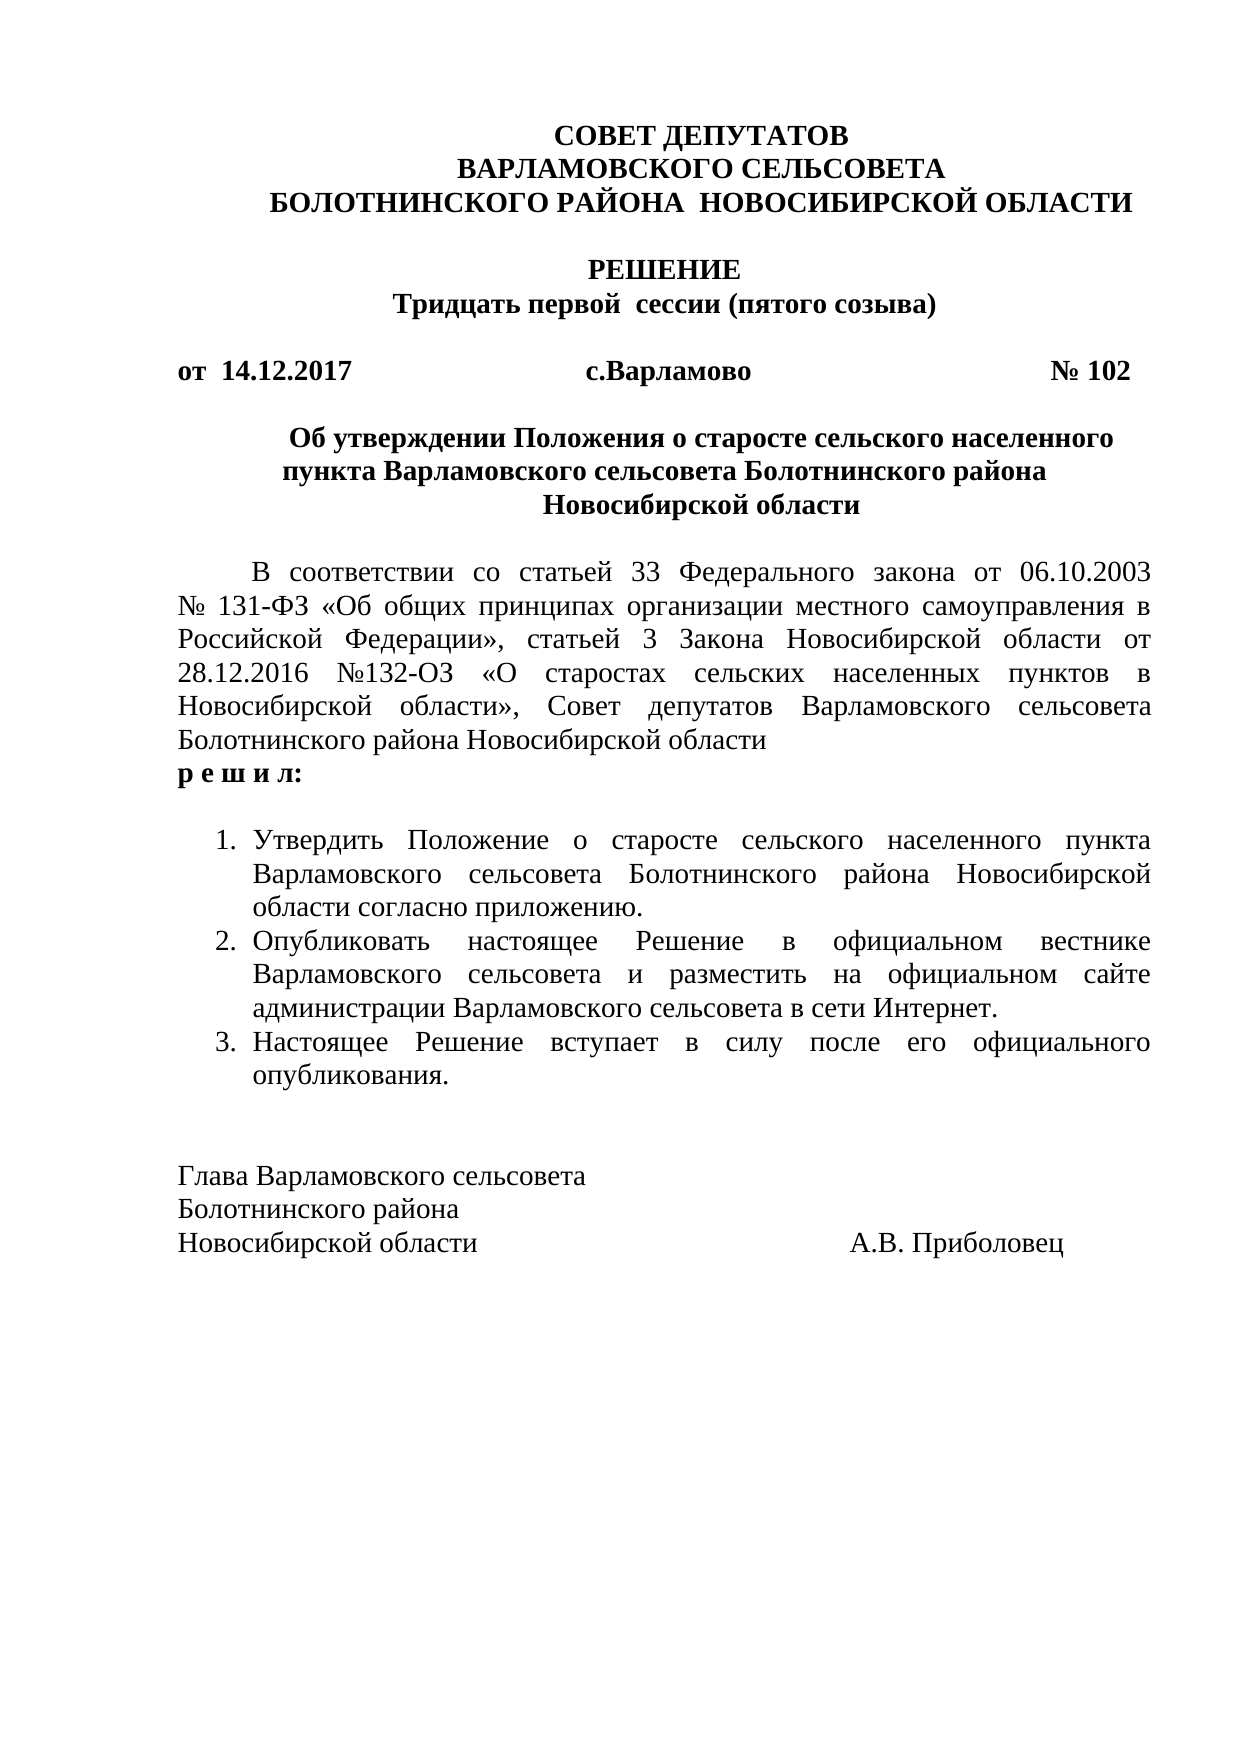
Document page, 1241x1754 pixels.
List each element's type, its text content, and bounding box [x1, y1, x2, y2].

text Новосибирской области [177, 487, 1152, 521]
text Тридцать первой сессии (пятого созыва) [177, 286, 1152, 319]
text р е ш и л: [177, 755, 1152, 789]
text Новосибирской области А.В. Приболовец [177, 1225, 1152, 1258]
text РЕШЕНИЕ [177, 252, 1152, 286]
list Настоящее Решение вступает в силу после его официального опубликования. [215, 1024, 1152, 1091]
text СОВЕТ ДЕПУТАТОВ [177, 118, 1152, 152]
text Об утверждении Положения о старосте сельского населенного пункта Варламовского сельсовета Болотнинского района [177, 420, 1152, 487]
text ВАРЛАМОВСКОГО СЕЛЬСОВЕТА [177, 152, 1152, 185]
list Утвердить Положение о старосте сельского населенного пункта Варламовского сельсовета Болотнинского района Новосибирской области согласно приложению. [215, 822, 1152, 923]
text В соответствии со статьей 33 Федерального закона от 06.10.2003 № 131-ФЗ «Об общих принципах организации местного самоуправления в Российской Федерации», статьей 3 Закона Новосибирской области от 28.12.2016 №132-ОЗ «О старостах сельских населенных пунктов в Новосибирской области», Совет депутатов Варламовского сельсовета Болотнинского района Новосибирской области [177, 554, 1152, 755]
list Опубликовать настоящее Решение в официальном вестнике Варламовского сельсовета и разместить на официальном сайте администрации Варламовского сельсовета в сети Интернет. [215, 923, 1152, 1024]
text БОЛОТНИНСКОГО РАЙОНА НОВОСИБИРСКОЙ ОБЛАСТИ [177, 185, 1152, 219]
text Болотнинского района [177, 1191, 1152, 1225]
text Глава Варламовского сельсовета [177, 1158, 1152, 1191]
text от 14.12.2017 с.Варламово № 102 [177, 353, 1152, 386]
